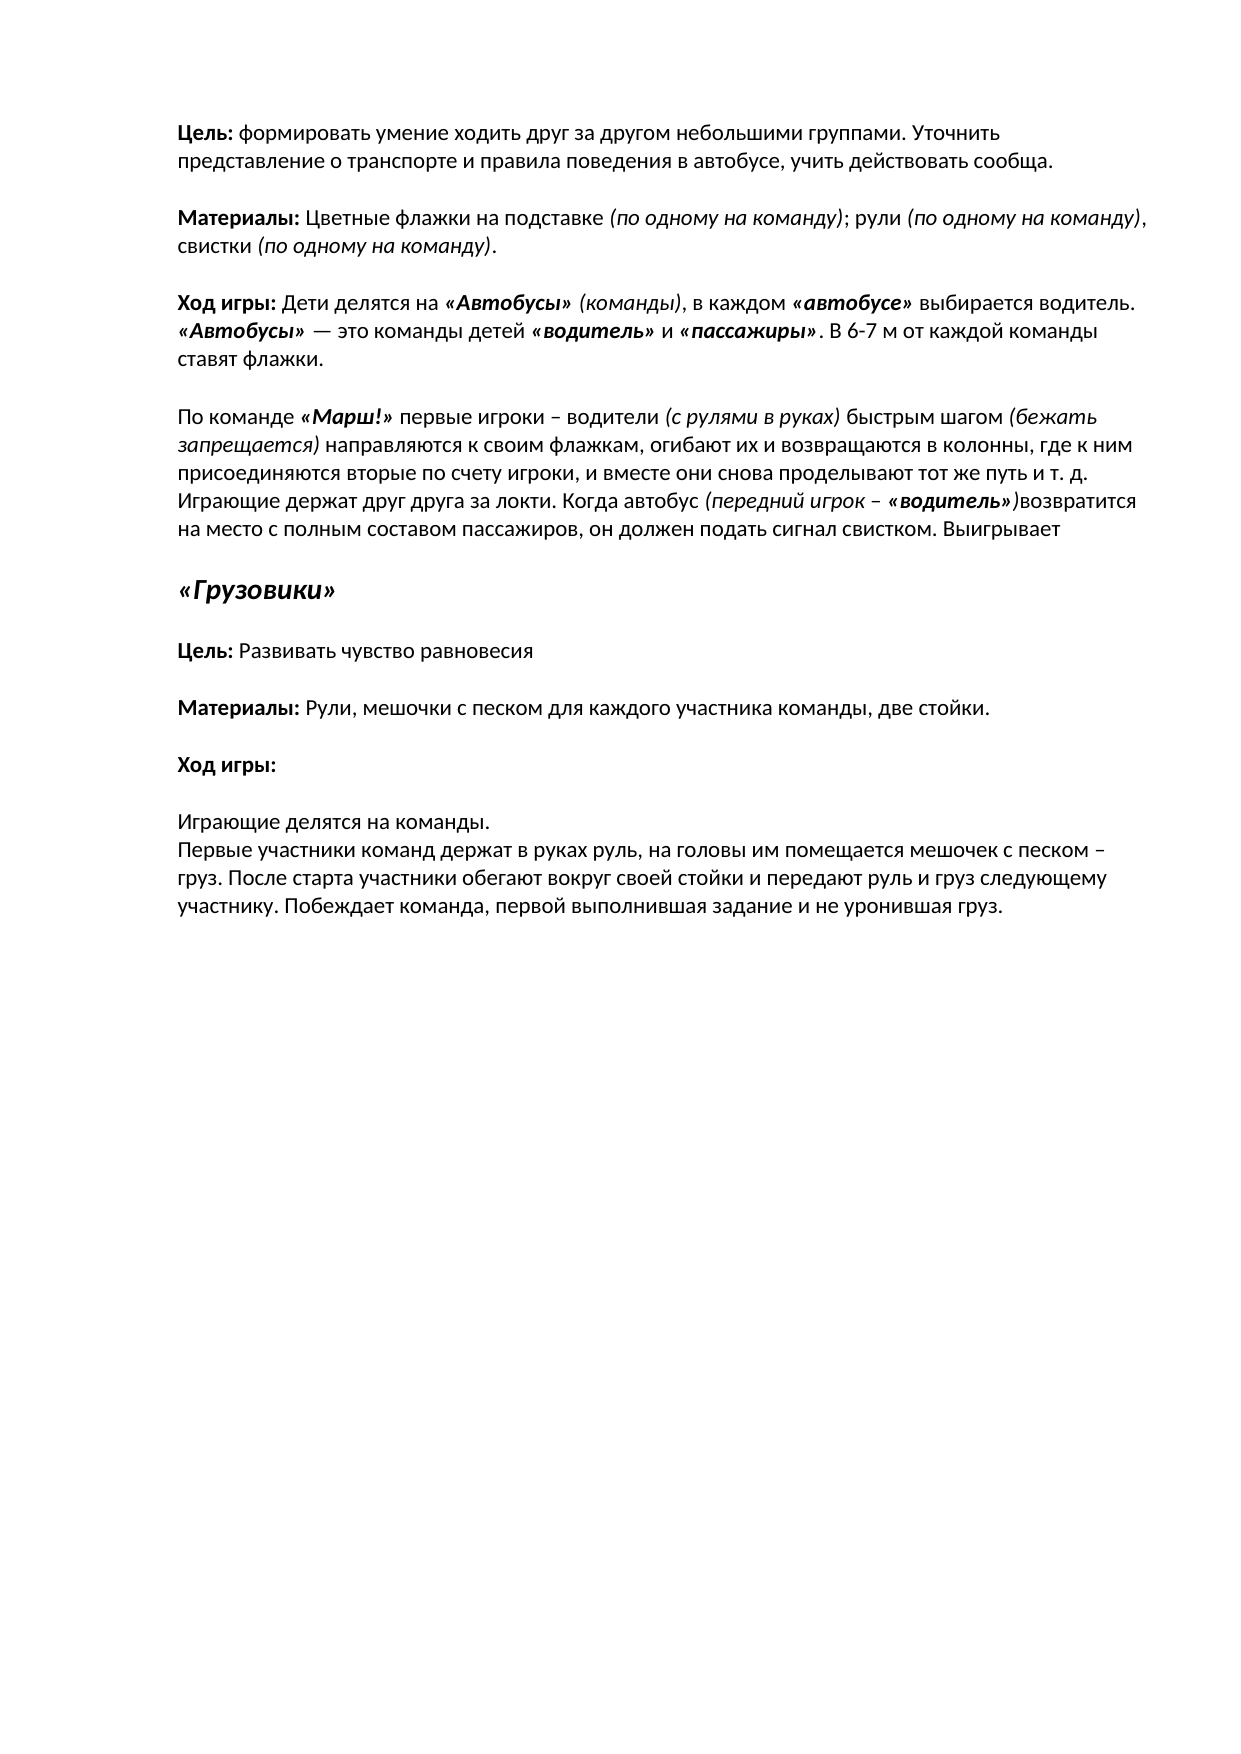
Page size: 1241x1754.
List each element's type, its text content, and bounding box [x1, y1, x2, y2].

text Ход игры: [177, 750, 1152, 778]
text Цель: Развивать чувство равновесия [177, 636, 1152, 664]
text «Грузовики» [177, 571, 1152, 607]
text По команде «Марш!» первые игроки – водители (с рулями в руках) быстрым шагом (бежать запрещается) направляются к своим флажкам, огибают их и возвращаются в колонны, где к ним присоединяются вторые по счету игроки, и вместе они снова проделывают тот же путь и т. д. Играющие держат друг друга за локти. Когда автобус (передний игрок – «водитель»)возвратится на место с полным составом пассажиров, он должен подать сигнал свистком. Выигрывает [177, 402, 1152, 542]
text Материалы: Цветные флажки на подставке (по одному на команду); рули (по одному на команду), свистки (по одному на команду). [177, 203, 1152, 259]
text Ход игры: Дети делятся на «Автобусы» (команды), в каждом «автобусе» выбирается водитель. «Автобусы» — это команды детей «водитель» и «пассажиры». В 6-7 м от каждой команды ставят флажки. [177, 288, 1152, 373]
text Материалы: Рули, мешочки с песком для каждого участника команды, две стойки. [177, 693, 1152, 721]
text Играющие делятся на команды. Первые участники команд держат в руках руль, на головы им помещается мешочек с песком – груз. После старта участники обегают вокруг своей стойки и передают руль и груз следующему участнику. Побеждает команда, первой выполнившая задание и не уронившая груз. [177, 807, 1152, 919]
text Цель: формировать умение ходить друг за другом небольшими группами. Уточнить представление о транспорте и правила поведения в автобусе, учить действовать сообща. [177, 118, 1152, 174]
